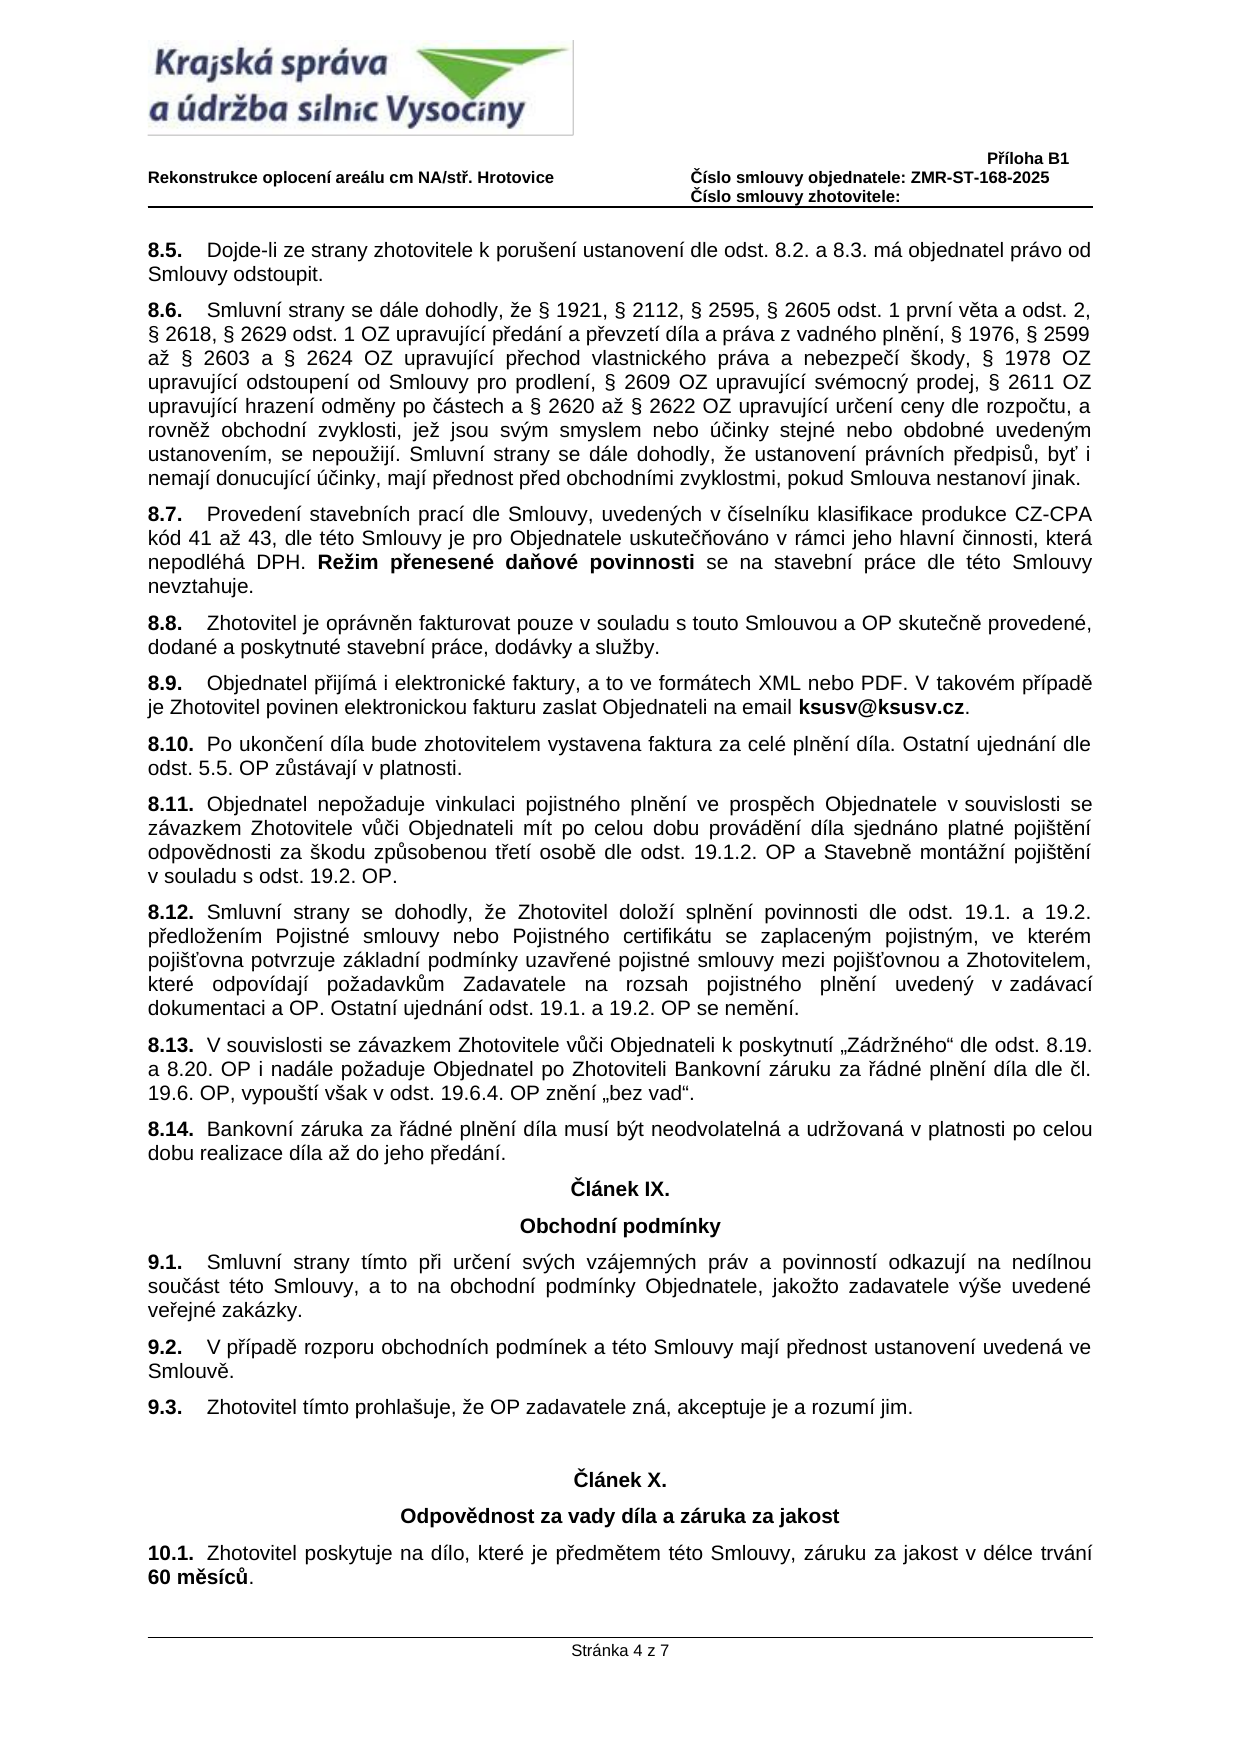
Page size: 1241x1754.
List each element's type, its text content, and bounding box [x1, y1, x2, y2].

list Objednatel přijímá i elektronické faktury, a to ve formátech XML nebo PDF. V takovém případě je Zhotovitel povinen elektronickou fakturu zaslat Objednateli na email ksusv@ksusv.cz. [148, 671, 1093, 719]
subtitle Obchodní podmínky [148, 1214, 1093, 1238]
list V případě rozporu obchodních podmínek a této Smlouvy mají přednost ustanovení uvedená ve Smlouvě. [148, 1334, 1093, 1382]
text Článek X. [148, 1468, 1093, 1492]
list Zhotovitel poskytuje na dílo, které je předmětem této Smlouvy, záruku za jakost v délce trvání 60 měsíců. [148, 1541, 1093, 1589]
list Dojde-li ze strany zhotovitele k porušení ustanovení dle odst. 8.2. a 8.3. má objednatel právo od Smlouvy odstoupit. [148, 238, 1093, 286]
list Bankovní záruka za řádné plnění díla musí být neodvolatelná a udržovaná v platnosti po celou dobu realizace díla až do jeho předání. [148, 1117, 1093, 1165]
list Smluvní strany se dále dohodly, že § 1921, § 2112, § 2595, § 2605 odst. 1 první věta a odst. 2, § 2618, § 2629 odst. 1 OZ upravující předání a převzetí díla a práva z vadného plnění, § 1976, § 2599 až § 2603 a § 2624 OZ upravující přechod vlastnického práva a nebezpečí škody, § 1978 OZ upravující odstoupení od Smlouvy pro prodlení, § 2609 OZ upravující svémocný prodej, § 2611 OZ upravující hrazení odměny po částech a § 2620 až § 2622 OZ upravující určení ceny dle rozpočtu, a rovněž obchodní zvyklosti, jež jsou svým smyslem nebo účinky stejné nebo obdobné uvedeným ustanovením, se nepoužijí. Smluvní strany se dále dohodly, že ustanovení právních předpisů, byť i nemají donucující účinky, mají přednost před obchodními zvyklostmi, pokud Smlouva nestanoví jinak. [148, 298, 1093, 490]
picture [147, 40, 574, 137]
list Zhotovitel tímto prohlašuje, že OP zadavatele zná, akceptuje je a rozumí jim. [148, 1395, 1093, 1419]
list Provedení stavebních prací dle Smlouvy, uvedených v číselníku klasifikace produkce CZ-CPA kód 41 až 43, dle této Smlouvy je pro Objednatele uskutečňováno v rámci jeho hlavní činnosti, která nepodléhá DPH. Režim přenesené daňové povinnosti se na stavební práce dle této Smlouvy nevztahuje. [148, 502, 1093, 598]
list V souvislosti se závazkem Zhotovitele vůči Objednateli k poskytnutí „Zádržného“ dle odst. 8.19. a 8.20. OP i nadále požaduje Objednatel po Zhotoviteli Bankovní záruku za řádné plnění díla dle čl. 19.6. OP, vypouští však v odst. 19.6.4. OP znění „bez vad“. [148, 1032, 1093, 1104]
list Po ukončení díla bude zhotovitelem vystavena faktura za celé plnění díla. Ostatní ujednání dle odst. 5.5. OP zůstávají v platnosti. [148, 731, 1093, 779]
list Smluvní strany se dohodly, že Zhotovitel doloží splnění povinnosti dle odst. 19.1. a 19.2. předložením Pojistné smlouvy nebo Pojistného certifikátu se zaplaceným pojistným, ve kterém pojišťovna potvrzuje základní podmínky uzavřené pojistné smlouvy mezi pojišťovnou a Zhotovitelem, které odpovídají požadavkům Zadavatele na rozsah pojistného plnění uvedený v zadávací dokumentaci a OP. Ostatní ujednání odst. 19.1. a 19.2. OP se nemění. [148, 900, 1093, 1020]
subtitle Článek IX. [148, 1177, 1093, 1201]
list Objednatel nepožaduje vinkulaci pojistného plnění ve prospěch Objednatele v souvislosti se závazkem Zhotovitele vůči Objednateli mít po celou dobu provádění díla sjednáno platné pojištění odpovědnosti za škodu způsobenou třetí osobě dle odst. 19.1.2. OP a Stavebně montážní pojištění v souladu s odst. 19.2. OP. [148, 792, 1093, 888]
subtitle Odpovědnost za vady díla a záruka za jakost [148, 1504, 1093, 1528]
list Zhotovitel je oprávněn fakturovat pouze v souladu s touto Smlouvou a OP skutečně provedené, dodané a poskytnuté stavební práce, dodávky a služby. [148, 611, 1093, 658]
list Smluvní strany tímto při určení svých vzájemných práv a povinností odkazují na nedílnou součást této Smlouvy, a to na obchodní podmínky Objednatele, jakožto zadavatele výše uvedené veřejné zakázky. [148, 1250, 1093, 1322]
